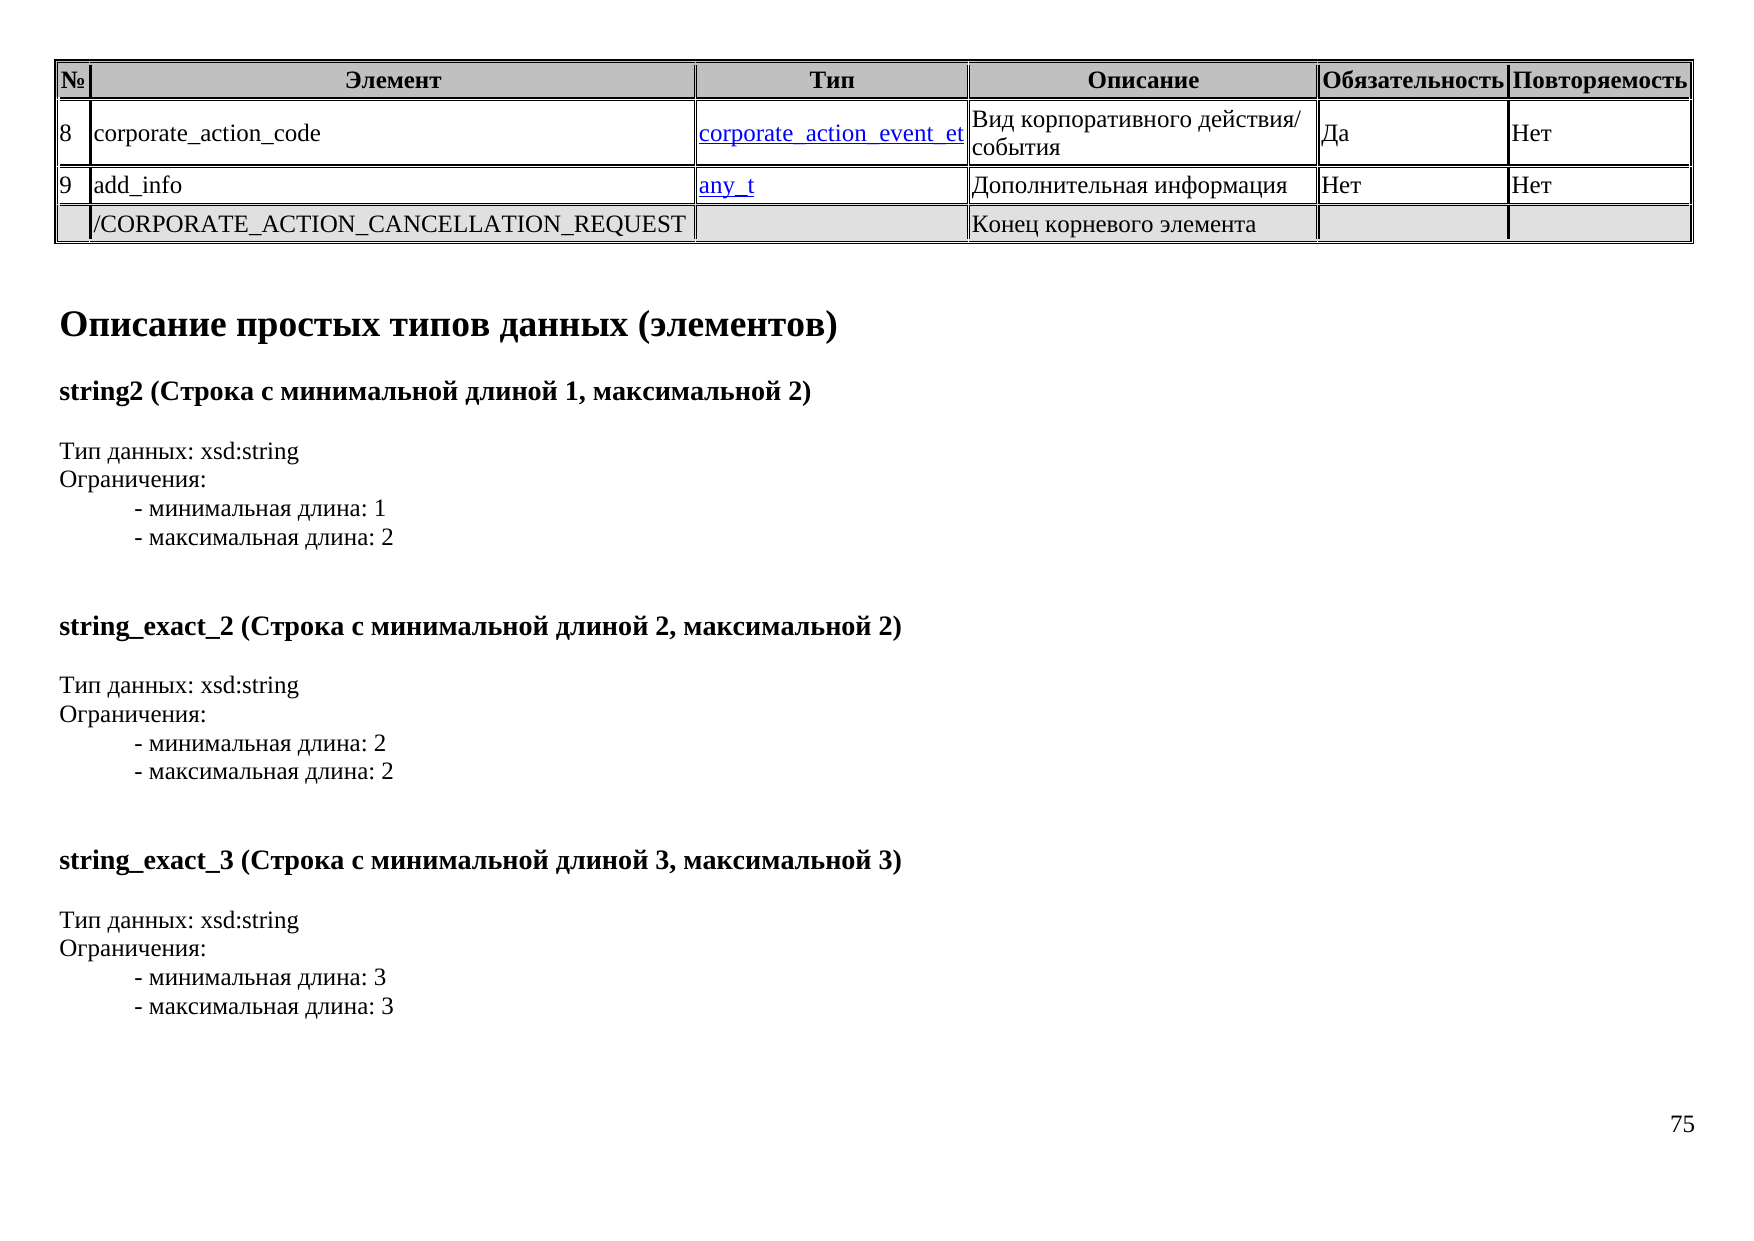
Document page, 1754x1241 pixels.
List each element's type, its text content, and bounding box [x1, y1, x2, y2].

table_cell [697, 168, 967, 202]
text - минимальная длина: 3 [134, 962, 1695, 991]
text - минимальная длина: 1 [134, 493, 1695, 522]
text Ограничения: [59, 699, 1695, 728]
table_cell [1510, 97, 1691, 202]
subtitle Описание простых типов данных (элементов) [59, 302, 1695, 345]
text - максимальная длина: 2 [134, 522, 1695, 551]
text - минимальная длина: 2 [134, 728, 1695, 756]
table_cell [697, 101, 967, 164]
text Ограничения: [59, 933, 1695, 962]
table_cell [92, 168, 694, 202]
subtitle string_exact_3 (Строка с минимальной длиной 3, максимальной 3) [59, 843, 1695, 876]
text - максимальная длина: 2 [134, 756, 1695, 785]
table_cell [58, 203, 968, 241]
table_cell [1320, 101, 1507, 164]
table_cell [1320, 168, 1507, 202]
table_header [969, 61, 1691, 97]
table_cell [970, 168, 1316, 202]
subtitle string_exact_2 (Строка с минимальной длиной 2, максимальной 2) [59, 609, 1695, 641]
subtitle string2 (Строка с минимальной длиной 1, максимальной 2) [59, 374, 1695, 407]
text Тип данных: xsd:string [59, 670, 1695, 699]
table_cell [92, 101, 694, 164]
text Тип данных: xsd:string [59, 436, 1695, 464]
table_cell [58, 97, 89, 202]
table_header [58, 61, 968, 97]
text - максимальная длина: 3 [134, 991, 1695, 1020]
text Тип данных: xsd:string [59, 905, 1695, 933]
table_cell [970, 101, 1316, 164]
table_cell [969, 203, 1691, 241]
text Ограничения: [59, 464, 1695, 493]
